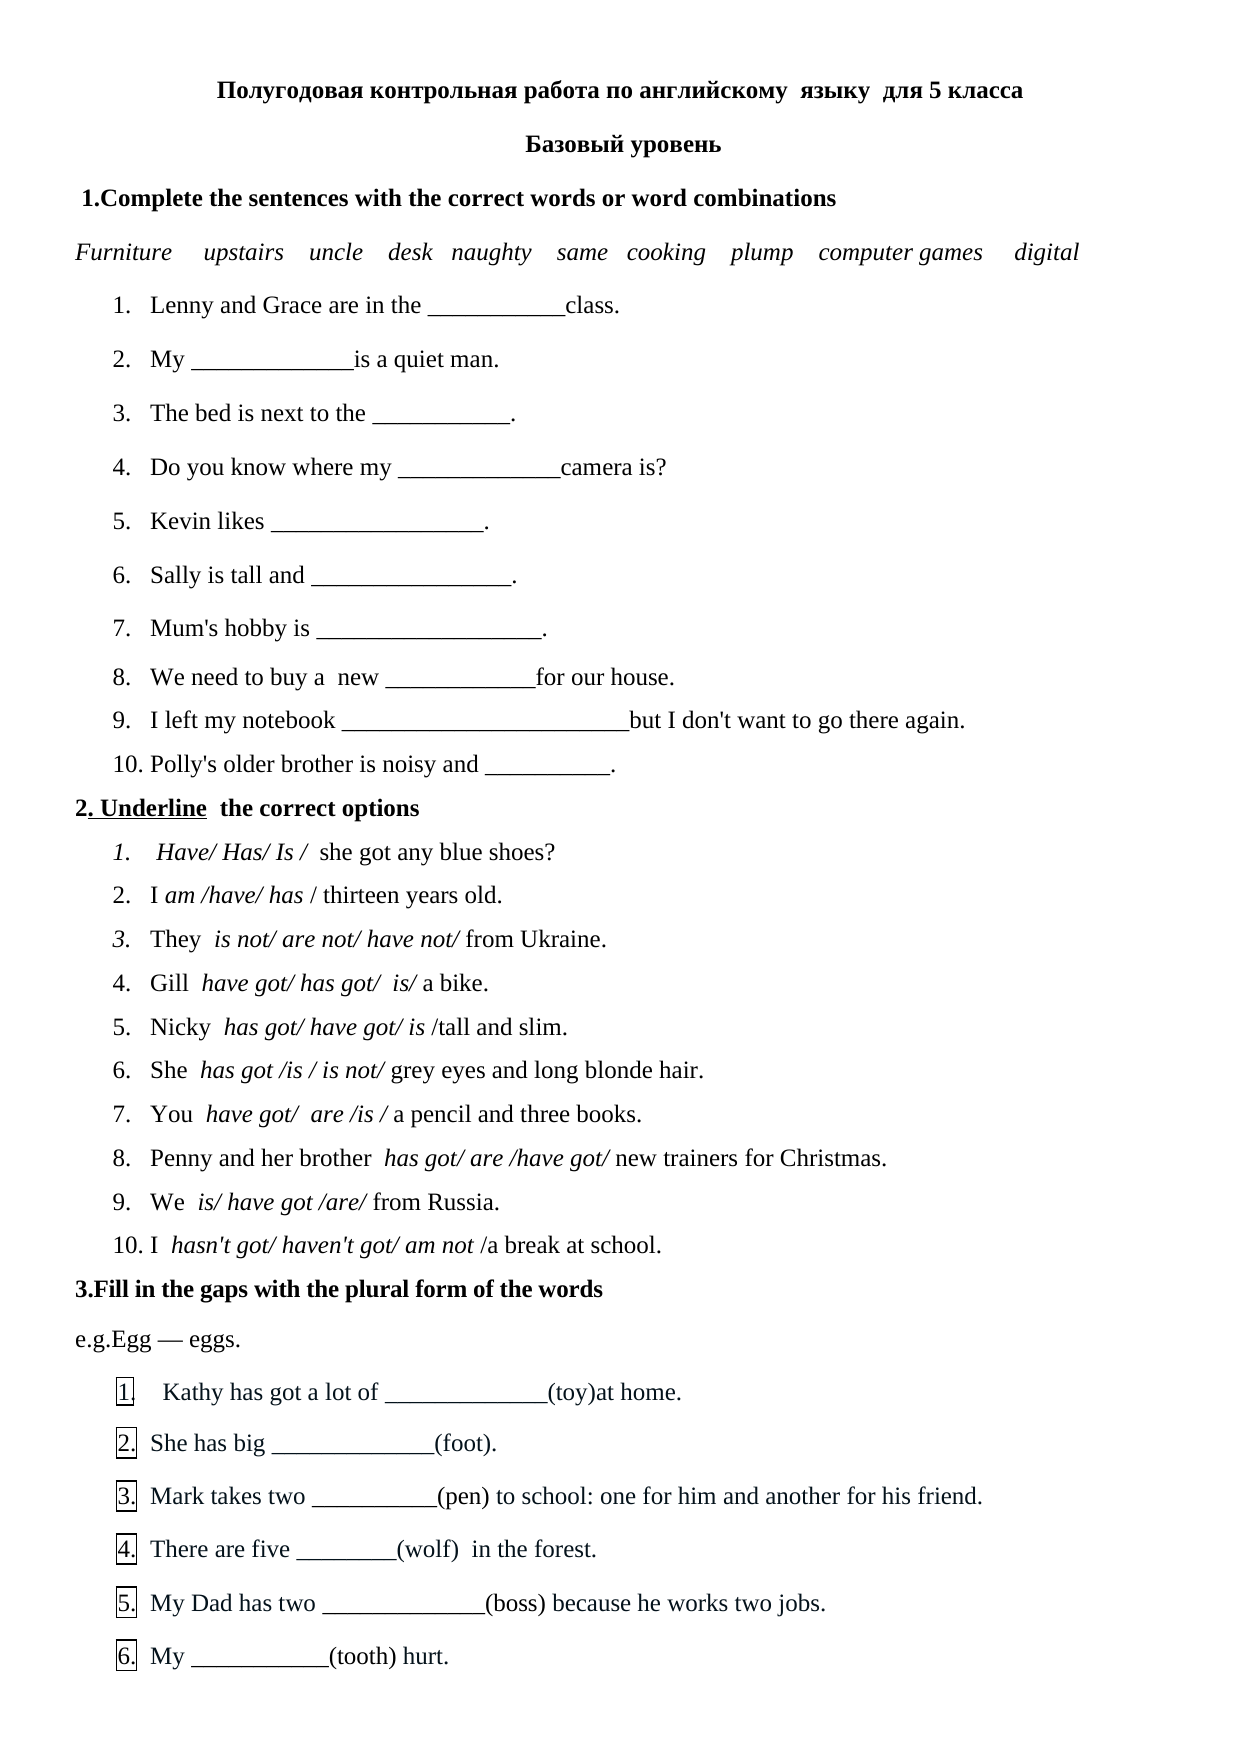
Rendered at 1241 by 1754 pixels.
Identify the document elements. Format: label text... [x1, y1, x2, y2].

list I left my notebook _______________________but I don't want to go there again. [112, 690, 1161, 734]
list Have/ Has/ Is / she got any blue shoes? [112, 822, 1161, 865]
text e.g.Egg — eggs. [75, 1324, 1165, 1352]
list Penny and her brother has got/ are /have got/ new trainers for Christmas. [112, 1128, 1161, 1172]
text 1.Complete the sentences with the correct words or word combinations [75, 183, 1165, 211]
text Furniture upstairs uncle desk naughty same cooking plump computer games digital [75, 237, 1165, 265]
list They is not/ are not/ have not/ from Ukraine. [112, 909, 1161, 953]
list My _____________is a quiet man. [112, 344, 1165, 373]
list Mum's hobby is __________________. [112, 613, 1165, 642]
text Полугодовая контрольная работа по английскому языку для 5 класса [75, 75, 1165, 104]
list Polly's older brother is noisy and __________. [112, 734, 1161, 778]
list The bed is next to the ___________. [112, 398, 1165, 427]
list Nicky has got/ have got/ is /tall and slim. [112, 997, 1161, 1040]
text 2. Underline the correct options [75, 778, 1161, 822]
list Sally is tall and ________________. [112, 560, 1165, 588]
list She has got /is / is not/ grey eyes and long blonde hair. [112, 1040, 1161, 1084]
text 3.Fill in the gaps with the plural form of the words [75, 1259, 1165, 1303]
text Базовый уровень [75, 129, 1165, 158]
list You have got/ are /is / a pencil and three books. [112, 1084, 1161, 1128]
list Kevin likes _________________. [112, 506, 1165, 534]
list I аm /have/ has / thirteen years old. [112, 865, 1161, 909]
list She has big _____________(foot). [116, 1409, 1162, 1459]
list We is/ have got /are/ from Russia. [112, 1172, 1161, 1215]
list Gill have got/ has got/ is/ a bike. [112, 953, 1161, 997]
list My ___________(tooth) hurt. [116, 1621, 1162, 1671]
list My Dad has two _____________(boss) because he works two jobs. [116, 1568, 1162, 1618]
list There are five ________(wolf) in the forest. [116, 1515, 1162, 1565]
list Lenny and Grace are in the ___________class. [112, 290, 1165, 319]
list I hasn't got/ haven't got/ am not /a break at school. [112, 1215, 1161, 1259]
list Do you know where my _____________camera is? [112, 452, 1165, 481]
list Mark takes two __________(pen) to school: one for him and another for his friend. [116, 1462, 1162, 1512]
list Kathy has got a lot of _____________(toy)at home. [116, 1356, 1162, 1406]
list We need to buy a new ____________for our house. [112, 647, 1161, 690]
